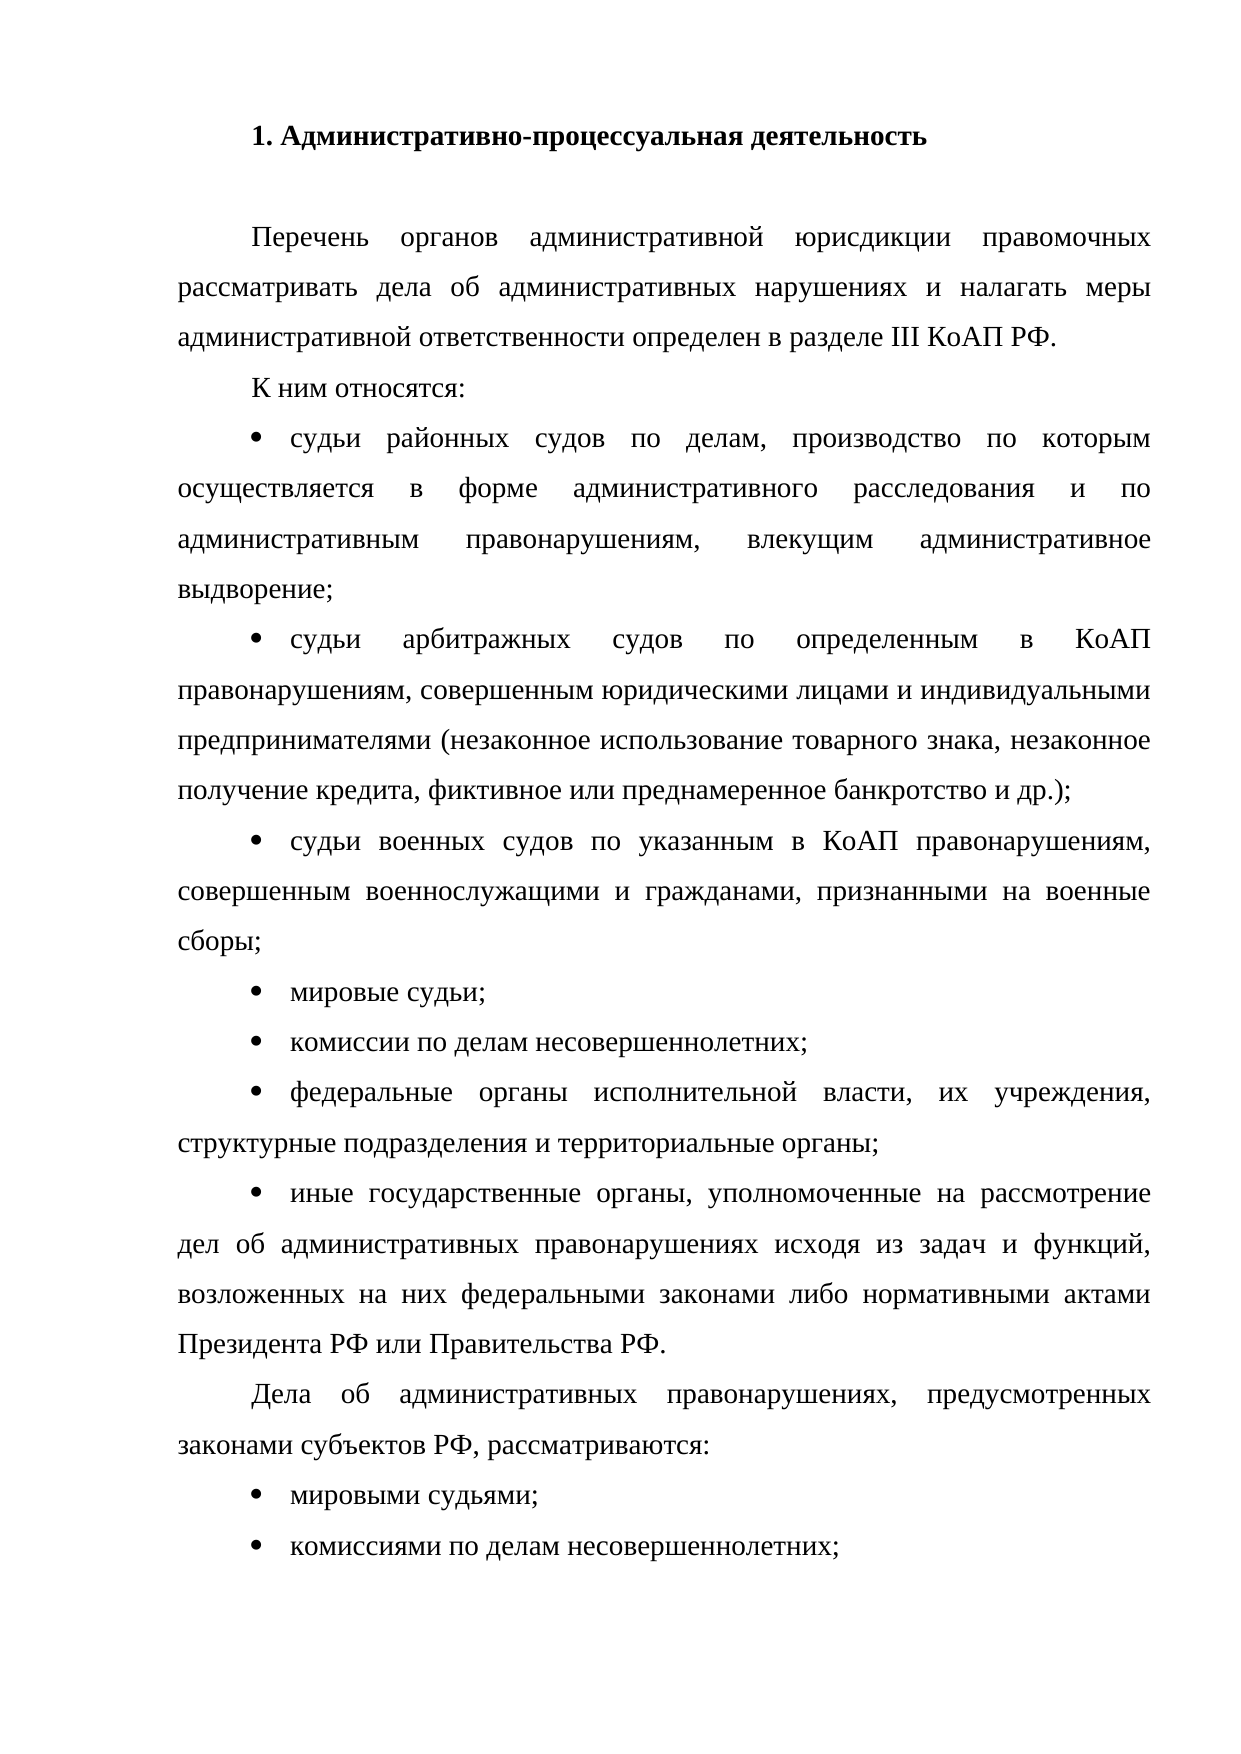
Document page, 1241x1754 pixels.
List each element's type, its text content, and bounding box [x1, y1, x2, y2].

list судьи арбитражных судов по определенным в КоАП правонарушениям, совершенным юридическими лицами и индивидуальными предпринимателями (незаконное использование товарного знака, незаконное получение кредита, фиктивное или преднамеренное банкротство и др.); [177, 621, 1152, 806]
list судьи военных судов по указанным в КоАП правонарушениям, совершенным военнослужащими и гражданами, признанными на военные сборы; [177, 823, 1152, 957]
list федеральные органы исполнительной власти, их учреждения, структурные подразделения и территориальные органы; [177, 1074, 1152, 1158]
list иные государственные органы, уполномоченные на рассмотрение дел об административных правонарушениях исходя из задач и функций, возложенных на них федеральными законами либо нормативными актами Президента РФ или Правительства РФ. [177, 1175, 1152, 1360]
list комиссиями по делам несовершеннолетних; [177, 1528, 1152, 1561]
text К ним относятся: [177, 370, 1152, 403]
list мировыми судьями; [177, 1477, 1152, 1511]
text 1. Административно-процессуальная деятельность [177, 118, 1152, 152]
text Перечень органов административной юрисдикции правомочных рассматривать дела об административных нарушениях и налагать меры административной ответственности определен в разделе III КоАП РФ. [177, 219, 1152, 353]
list мировые судьи; [177, 974, 1152, 1007]
list судьи районных судов по делам, производство по которым осуществляется в форме административного расследования и по административным правонарушениям, влекущим административное выдворение; [177, 420, 1152, 604]
text Дела об административных правонарушениях, предусмотренных законами субъектов РФ, рассматриваются: [177, 1377, 1152, 1461]
list комиссии по делам несовершеннолетних; [177, 1024, 1152, 1058]
